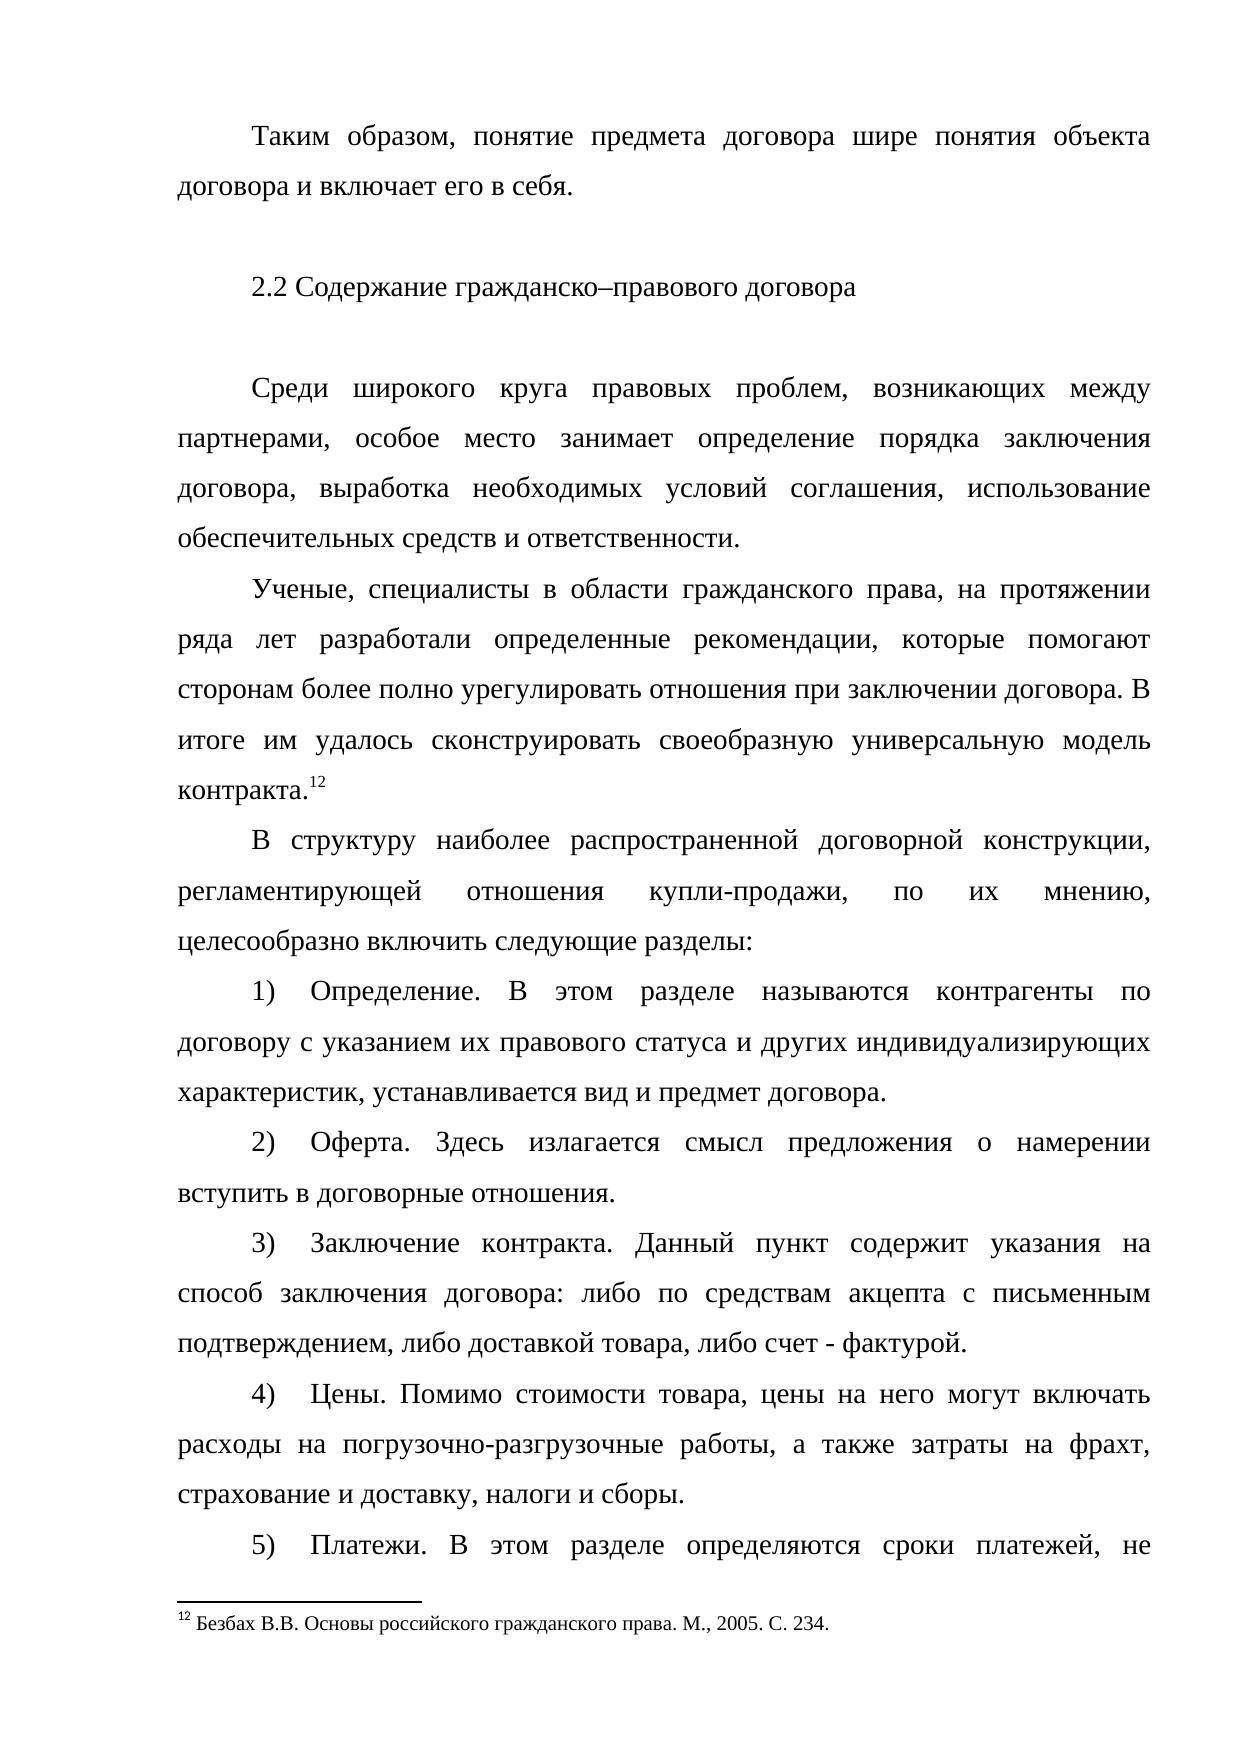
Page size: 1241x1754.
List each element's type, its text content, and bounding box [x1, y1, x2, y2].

text Среди широкого круга правовых проблем, возникающих между партнерами, особое место занимает определение порядка заключения договора, выработка необходимых условий соглашения, использование обеспечительных средств и ответственности. [177, 370, 1152, 554]
text В структуру наиболее распространенной договорной конструкции, регламентирующей отношения купли-продажи, по их мнению, целесообразно включить следующие разделы: [177, 822, 1152, 957]
text Ученые, специалисты в области гражданского права, на протяжении ряда лет разработали определенные рекомендации, которые помогают сторонам более полно урегулировать отношения при заключении договора. В итоге им удалось сконструировать своеобразную универсальную модель контракта. [177, 571, 1152, 806]
list Заключение контракта. Данный пункт содержит указания на способ заключения договора: либо по средствам акцепта с письменным подтверждением, либо доставкой товара, либо счет - фактурой. [177, 1225, 1152, 1359]
text Таким образом, понятие предмета договора шире понятия объекта договора и включает его в себя. [177, 118, 1152, 202]
list Определение. В этом разделе называются контрагенты по договору с указанием их правового статуса и других индивидуализирующих характеристик, устанавливается вид и предмет договора. [177, 973, 1152, 1108]
subtitle 2.2 Содержание гражданско–правового договора [177, 269, 1152, 303]
list Цены. Помимо стоимости товара, цены на него могут включать расходы на погрузочно-разгрузочные работы, а также затраты на фрахт, страхование и доставку, налоги и сборы. [177, 1376, 1152, 1510]
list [177, 1527, 1152, 1560]
list Оферта. Здесь излагается смысл предложения о намерении вступить в договорные отношения. [177, 1124, 1152, 1208]
